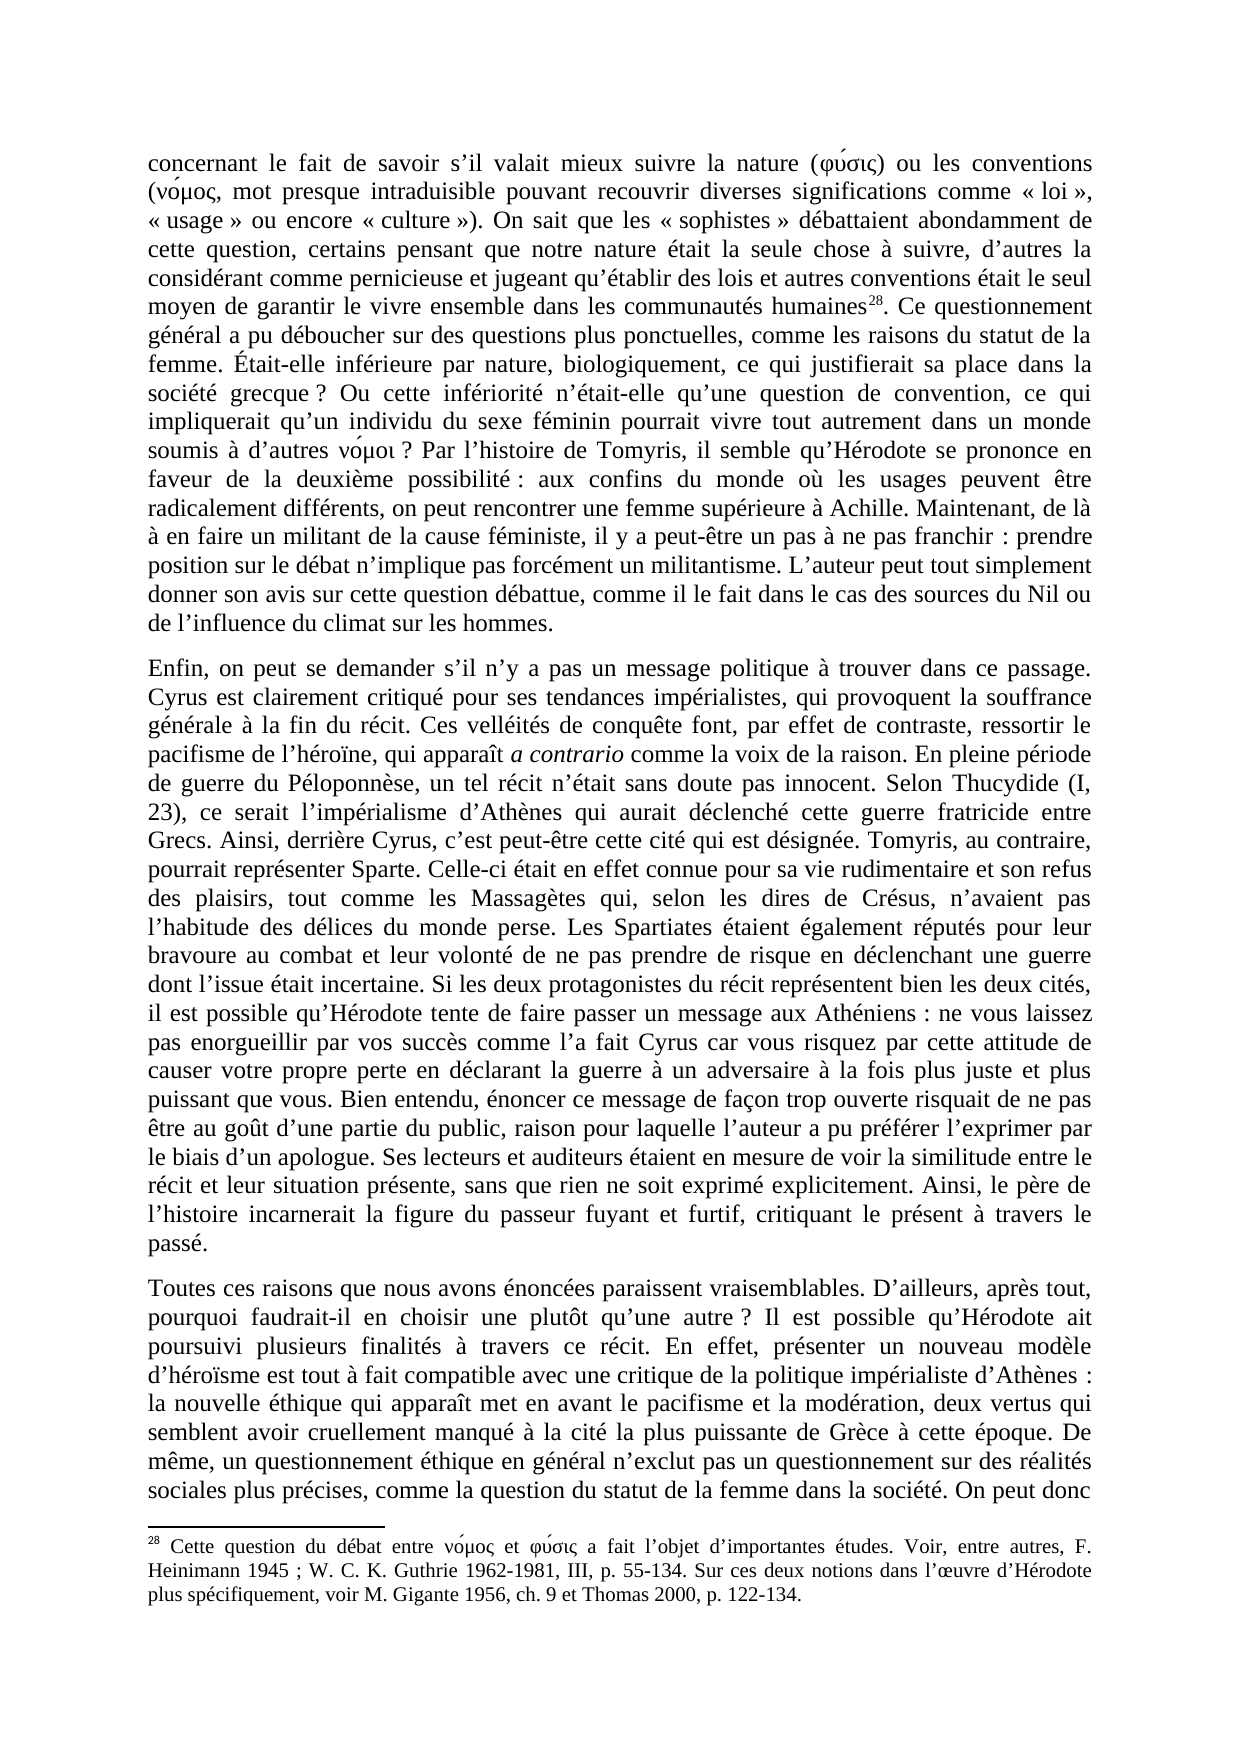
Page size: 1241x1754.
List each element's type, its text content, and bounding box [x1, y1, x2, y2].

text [148, 148, 1093, 636]
text Enfin, on peut se demander s’il n’y a pas un message politique à trouver dans ce passage. Cyrus est clairement critiqué pour ses tendances impérialistes, qui provoquent la souffrance générale à la fin du récit. Ces velléités de conquête font, par effet de contraste, ressortir le pacifisme de l’héroïne, qui apparaît a contrario comme la voix de la raison. En pleine période de guerre du Péloponnèse, un tel récit n’était sans doute pas innocent. Selon Thucydide (I, 23), ce serait l’impérialisme d’Athènes qui aurait déclenché cette guerre fratricide entre Grecs. Ainsi, derrière Cyrus, c’est peut-être cette cité qui est désignée. Tomyris, au contraire, pourrait représenter Sparte. Celle-ci était en effet connue pour sa vie rudimentaire et son refus des plaisirs, tout comme les Massagètes qui, selon les dires de Crésus, n’avaient pas l’habitude des délices du monde perse. Les Spartiates étaient également réputés pour leur bravoure au combat et leur volonté de ne pas prendre de risque en déclenchant une guerre dont l’issue était incertaine. Si les deux protagonistes du récit représentent bien les deux cités, il est possible qu’Hérodote tente de faire passer un message aux Athéniens : ne vous laissez pas enorgueillir par vos succès comme l’a fait Cyrus car vous risquez par cette attitude de causer votre propre perte en déclarant la guerre à un adversaire à la fois plus juste et plus puissant que vous. Bien entendu, énoncer ce message de façon trop ouverte risquait de ne pas être au goût d’une partie du public, raison pour laquelle l’auteur a pu préférer l’exprimer par le biais d’un apologue. Ses lecteurs et auditeurs étaient en mesure de voir la similitude entre le récit et leur situation présente, sans que rien ne soit exprimé explicitement. Ainsi, le père de l’histoire incarnerait la figure du passeur fuyant et furtif, critiquant le présent à travers le passé. [148, 653, 1093, 1257]
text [148, 1273, 1093, 1503]
